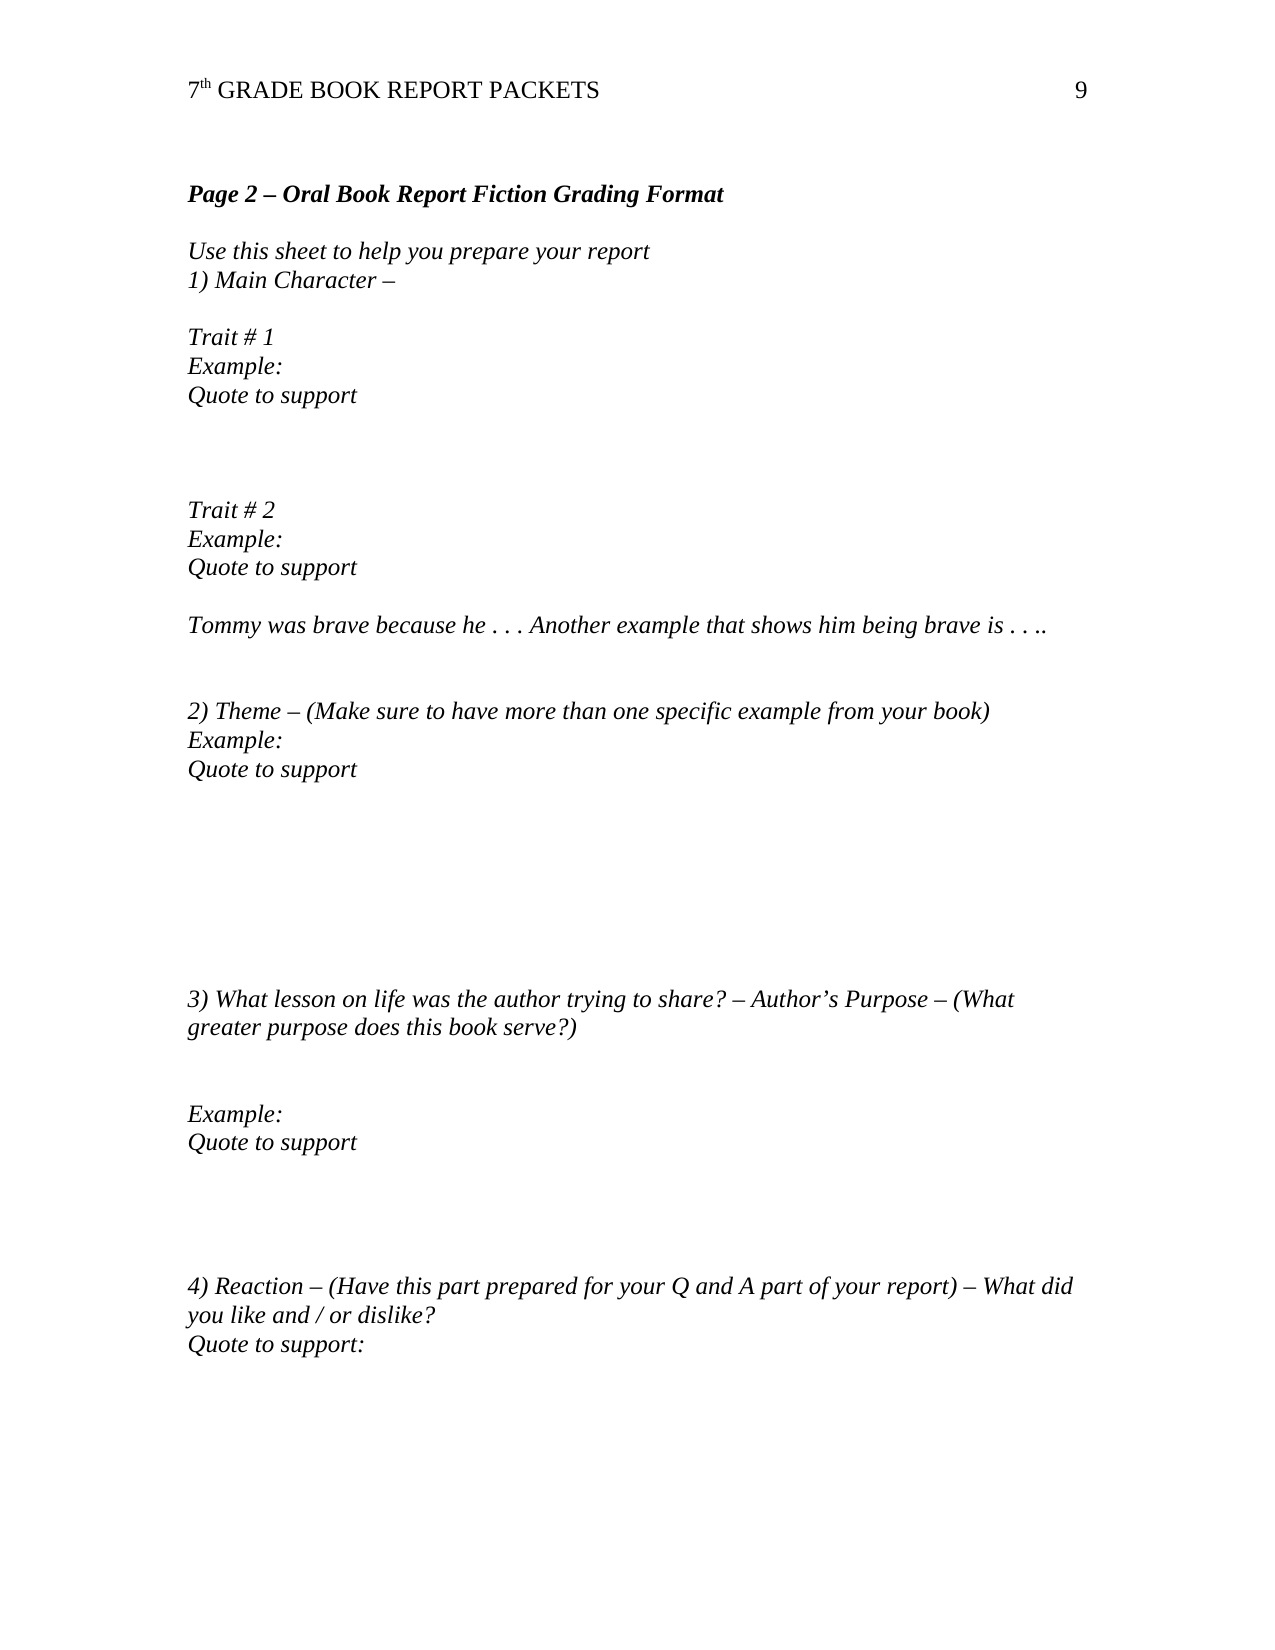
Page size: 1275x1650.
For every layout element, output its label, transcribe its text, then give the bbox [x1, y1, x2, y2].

text Quote to support [187, 552, 1087, 581]
text Use this sheet to help you prepare your report [187, 236, 1087, 265]
text Example: [187, 725, 1087, 754]
text Trait # 2 [187, 495, 1087, 524]
text Quote to support: [187, 1329, 1087, 1357]
text 4) Reaction – (Have this part prepared for your Q and A part of your report) – What did you like and / or dislike? [187, 1271, 1087, 1329]
text Quote to support [187, 380, 1087, 409]
text 3) What lesson on life was the author trying to share? – Author’s Purpose – (What greater purpose does this book serve?) [187, 984, 1087, 1041]
text Page 2 – Oral Book Report Fiction Grading Format [187, 179, 1087, 207]
text Example: [187, 351, 1087, 380]
text Example: [187, 1099, 1087, 1127]
text Trait # 1 [187, 322, 1087, 351]
text Quote to support [187, 1127, 1087, 1156]
text Example: [187, 524, 1087, 552]
text Tommy was brave because he . . . Another example that shows him being brave is . . .. [187, 610, 1087, 639]
text Quote to support [187, 754, 1087, 782]
text 1) Main Character – [187, 265, 1087, 294]
text 2) Theme – (Make sure to have more than one specific example from your book) [187, 696, 1087, 725]
